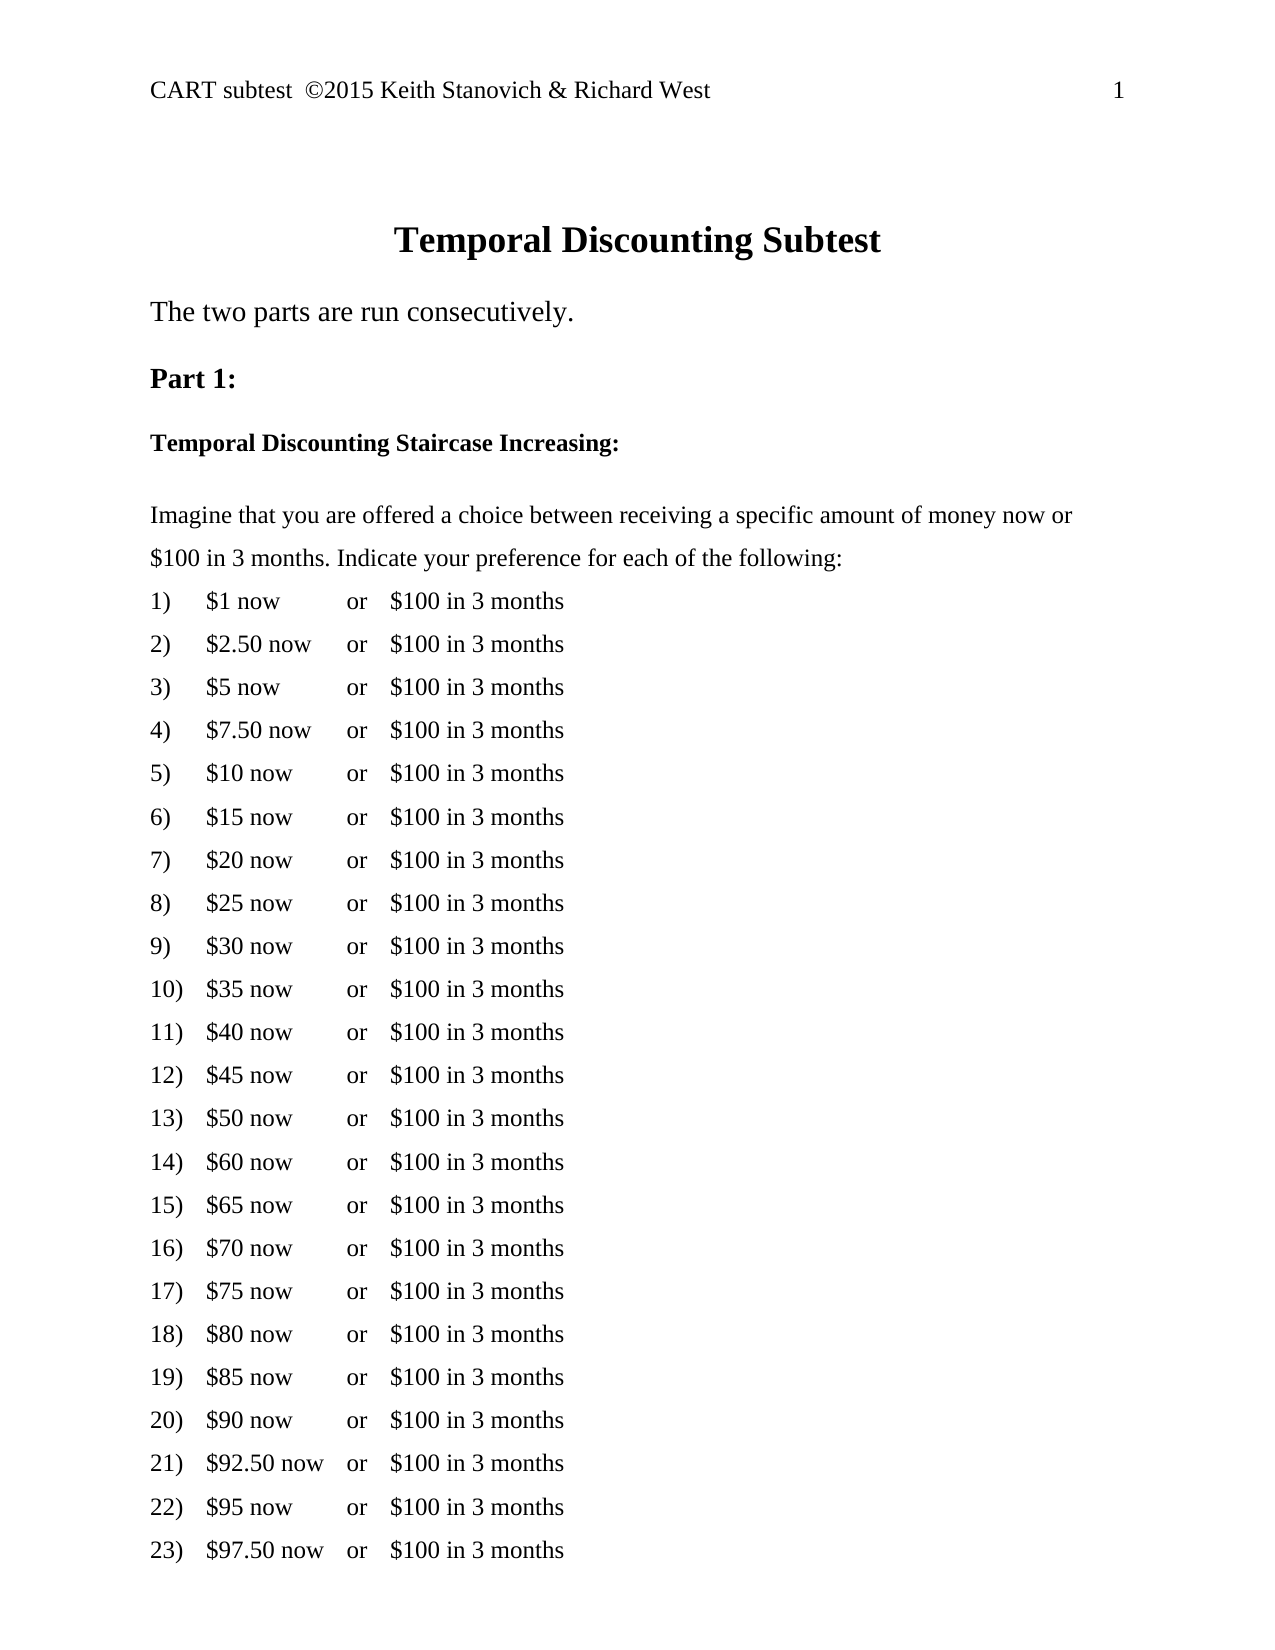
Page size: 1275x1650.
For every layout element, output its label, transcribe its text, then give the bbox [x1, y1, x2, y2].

text 21) $92.50 now or $100 in 3 months [150, 1448, 1125, 1477]
text 11) $40 now or $100 in 3 months [150, 1017, 1125, 1046]
text 18) $80 now or $100 in 3 months [150, 1319, 1125, 1348]
text 16) $70 now or $100 in 3 months [150, 1233, 1125, 1262]
text 9) $30 now or $100 in 3 months [150, 931, 1125, 960]
text 20) $90 now or $100 in 3 months [150, 1405, 1125, 1434]
text Temporal Discounting Staircase Increasing: [150, 428, 1125, 457]
text Temporal Discounting Subtest [150, 217, 1125, 260]
text 6) $15 now or $100 in 3 months [150, 802, 1125, 830]
text 4) $7.50 now or $100 in 3 months [150, 715, 1125, 744]
text 14) $60 now or $100 in 3 months [150, 1147, 1125, 1175]
text 3) $5 now or $100 in 3 months [150, 672, 1125, 701]
text 17) $75 now or $100 in 3 months [150, 1276, 1125, 1305]
text 2) $2.50 now or $100 in 3 months [150, 629, 1125, 658]
text 19) $85 now or $100 in 3 months [150, 1362, 1125, 1391]
text 7) $20 now or $100 in 3 months [150, 845, 1125, 873]
text 13) $50 now or $100 in 3 months [150, 1103, 1125, 1132]
text Part 1: [150, 361, 1125, 394]
text 23) $97.50 now or $100 in 3 months [150, 1535, 1125, 1563]
text 10) $35 now or $100 in 3 months [150, 974, 1125, 1003]
text The two parts are run consecutively. [150, 294, 1125, 327]
text Imagine that you are offered a choice between receiving a specific amount of money now or $100 in 3 months. Indicate your preference for each of the following: [150, 500, 1125, 572]
text 12) $45 now or $100 in 3 months [150, 1060, 1125, 1089]
text 1) $1 now or $100 in 3 months [150, 586, 1125, 615]
text 15) $65 now or $100 in 3 months [150, 1190, 1125, 1218]
text 5) $10 now or $100 in 3 months [150, 758, 1125, 787]
text 22) $95 now or $100 in 3 months [150, 1492, 1125, 1520]
text 8) $25 now or $100 in 3 months [150, 888, 1125, 917]
